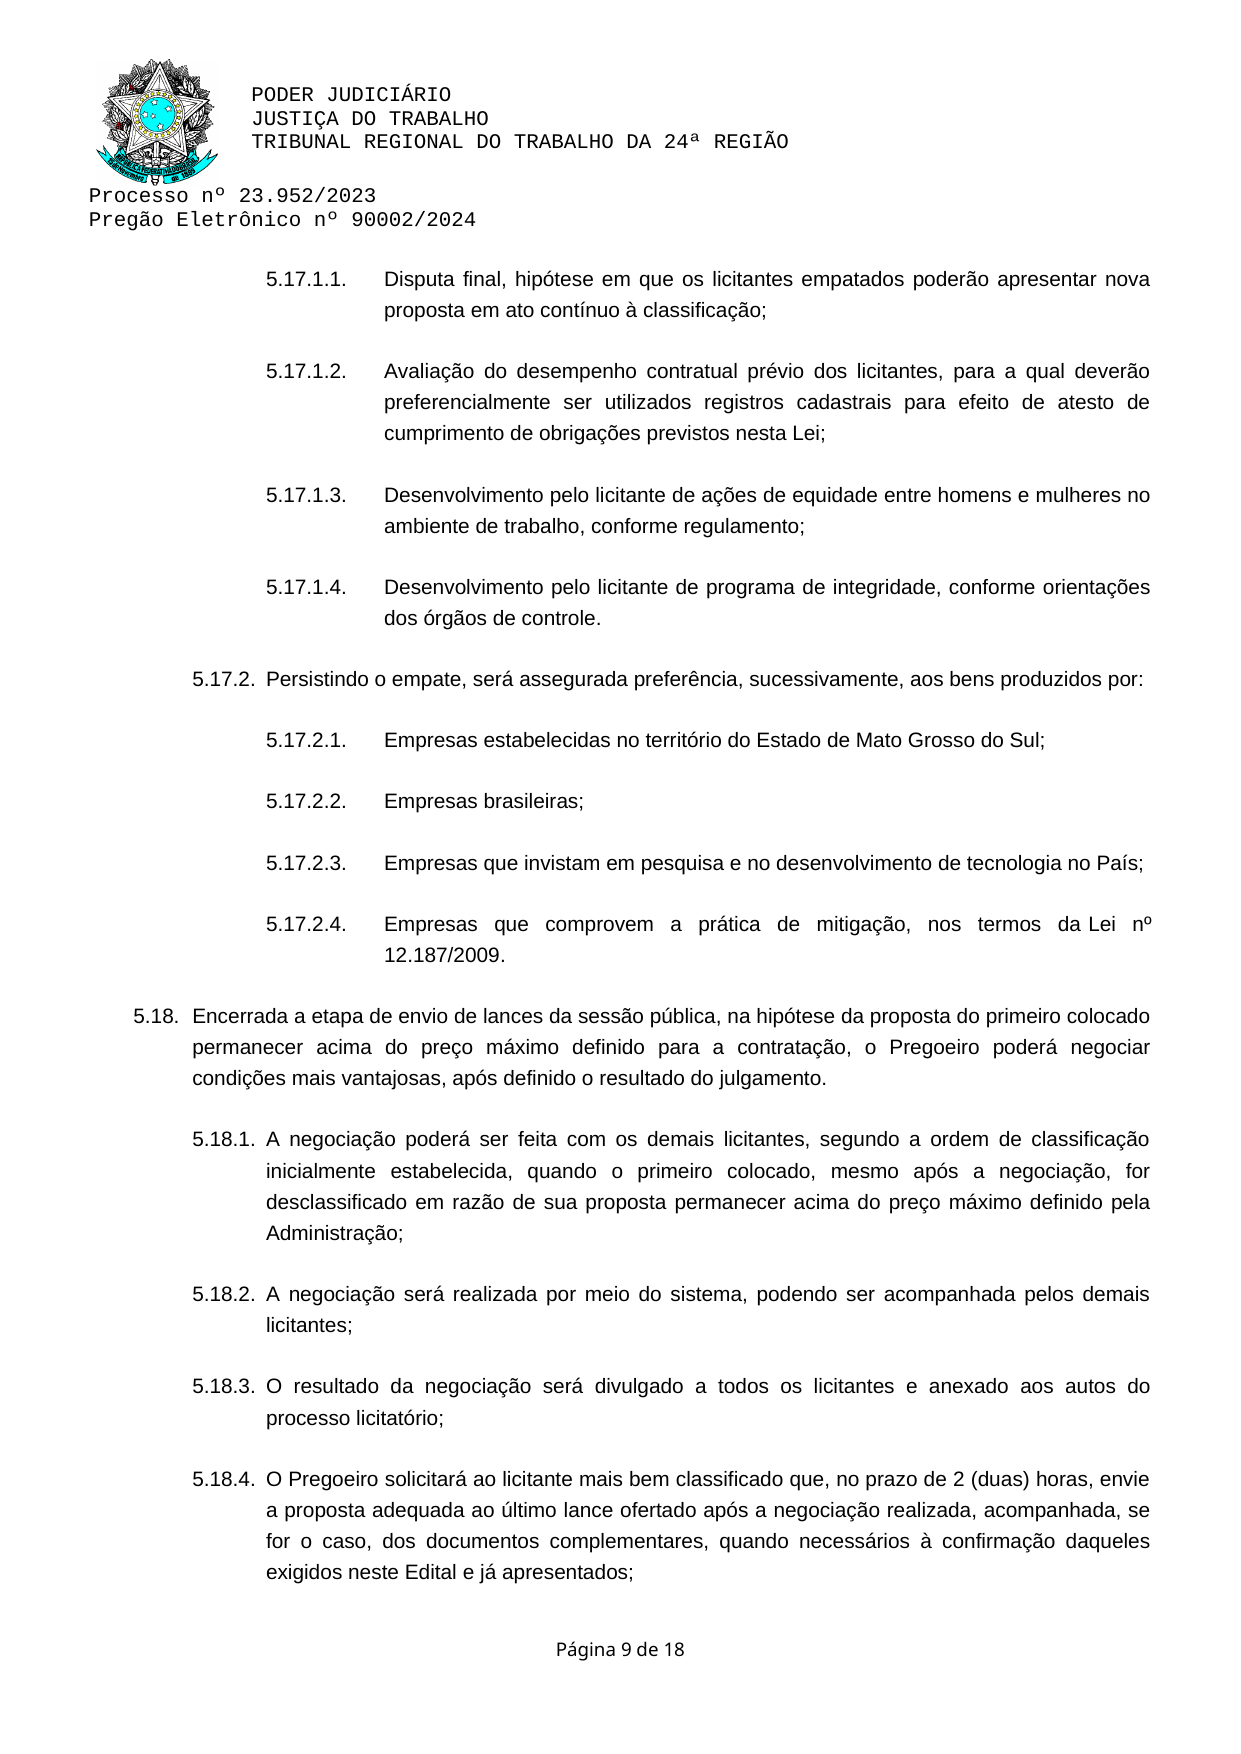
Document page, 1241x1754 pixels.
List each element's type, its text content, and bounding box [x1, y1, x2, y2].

list Persistindo o empate, será assegurada preferência, sucessivamente, aos bens produzidos por: [192, 667, 1152, 691]
text Empresas que comprovem a prática de mitigação, nos termos da Lei nº 12.187/2009. [266, 912, 1152, 967]
text Desenvolvimento pelo licitante de programa de integridade, conforme orientações dos órgãos de controle. [266, 575, 1152, 630]
list O Pregoeiro solicitará ao licitante mais bem classificado que, no prazo de 2 (duas) horas, envie a proposta adequada ao último lance ofertado após a negociação realizada, acompanhada, se for o caso, dos documentos complementares, quando necessários à confirmação daqueles exigidos neste Edital e já apresentados; [192, 1466, 1152, 1584]
text Empresas estabelecidas no território do Estado de Mato Grosso do Sul; [266, 728, 1152, 752]
list A negociação poderá ser feita com os demais licitantes, segundo a ordem de classificação inicialmente estabelecida, quando o primeiro colocado, mesmo após a negociação, for desclassificado em razão de sua proposta permanecer acima do preço máximo definido pela Administração; [192, 1127, 1152, 1245]
list A negociação será realizada por meio do sistema, podendo ser acompanhada pelos demais licitantes; [192, 1282, 1152, 1337]
text Avaliação do desempenho contratual prévio dos licitantes, para a qual deverão preferencialmente ser utilizados registros cadastrais para efeito de atesto de cumprimento de obrigações previstos nesta Lei; [266, 359, 1152, 445]
text Desenvolvimento pelo licitante de ações de equidade entre homens e mulheres no ambiente de trabalho, conforme regulamento; [266, 482, 1152, 537]
picture [96, 59, 220, 186]
text Empresas brasileiras; [266, 789, 1152, 813]
text Empresas que invistam em pesquisa e no desenvolvimento de tecnologia no País; [266, 850, 1152, 874]
text Disputa final, hipótese em que os licitantes empatados poderão apresentar nova proposta em ato contínuo à classificação; [266, 267, 1152, 322]
list O resultado da negociação será divulgado a todos os licitantes e anexado aos autos do processo licitatório; [192, 1374, 1152, 1429]
text Encerrada a etapa de envio de lances da sessão pública, na hipótese da proposta do primeiro colocado permanecer acima do preço máximo definido para a contratação, o Pregoeiro poderá negociar condições mais vantajosas, após definido o resultado do julgamento. [133, 1004, 1152, 1090]
